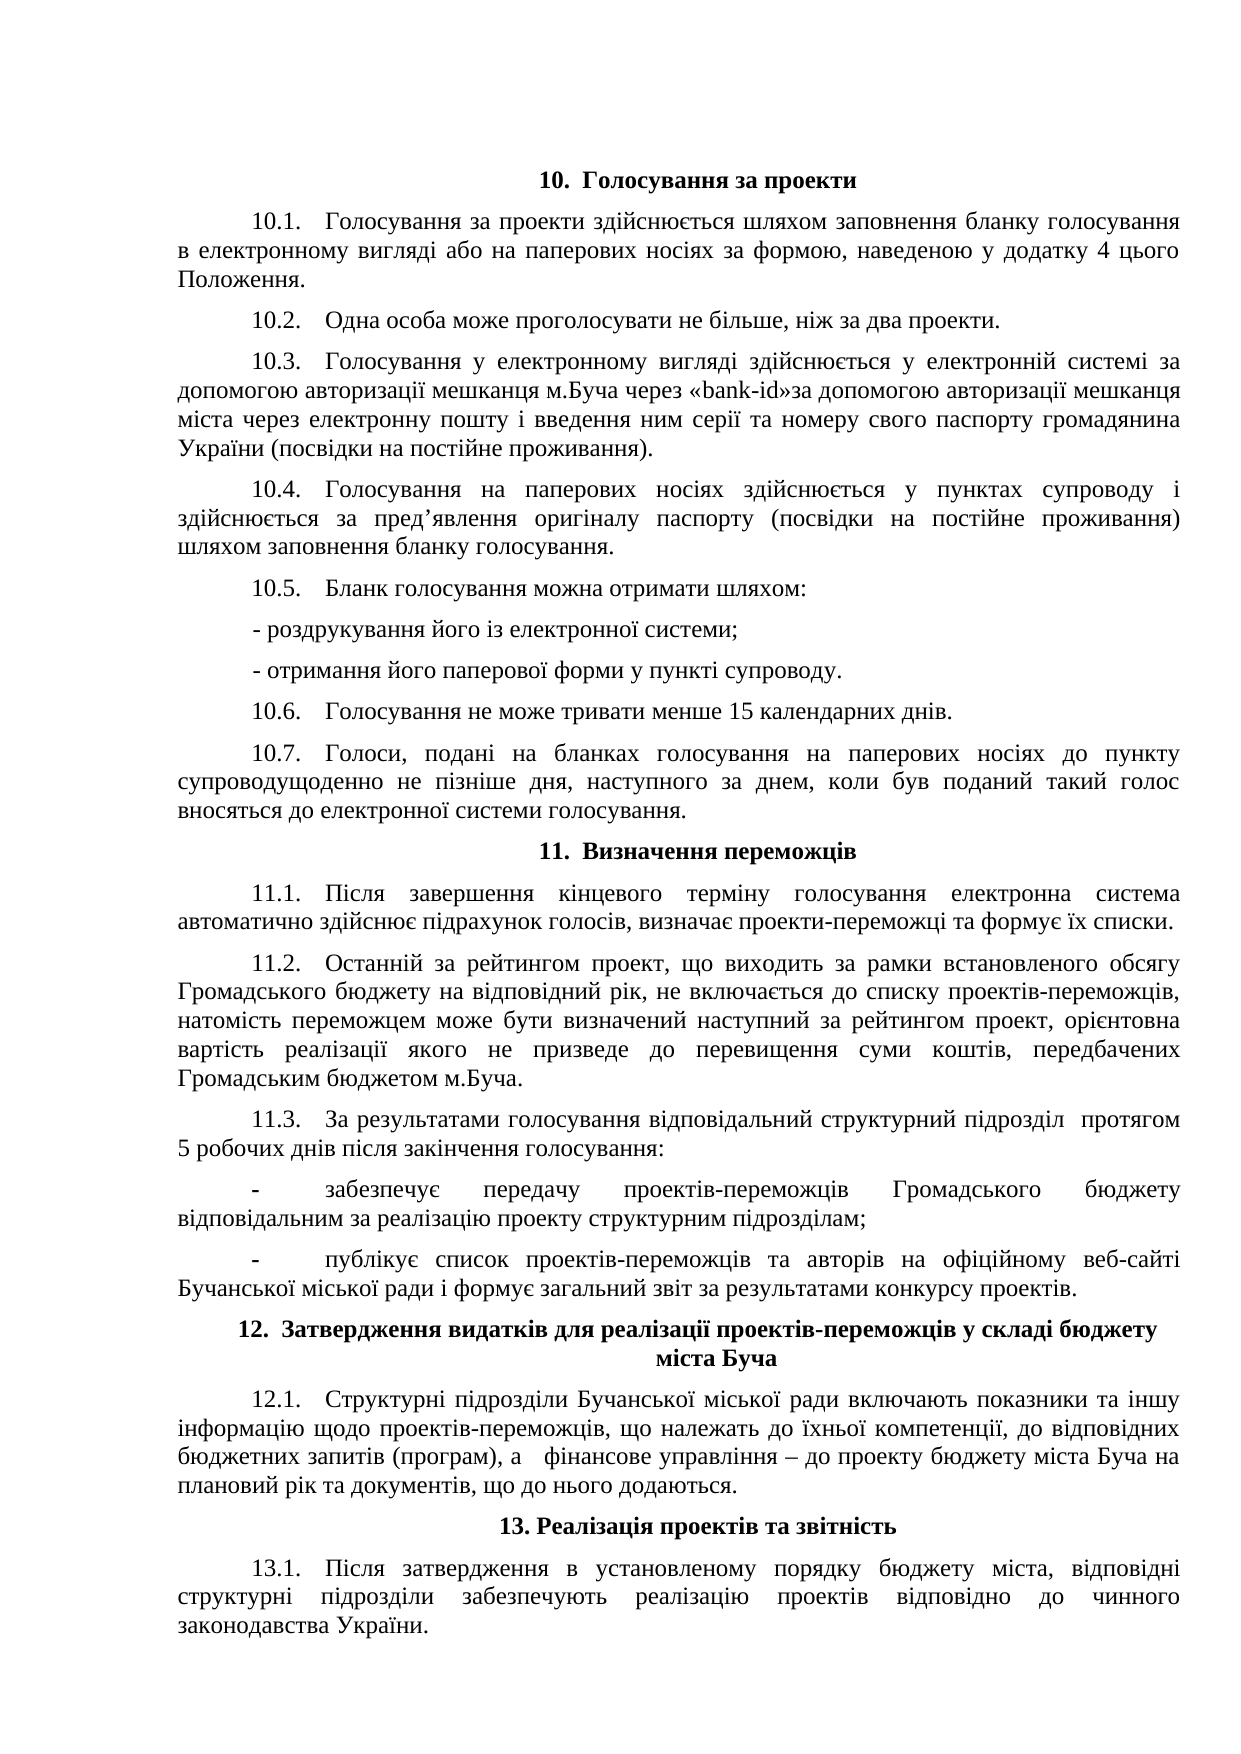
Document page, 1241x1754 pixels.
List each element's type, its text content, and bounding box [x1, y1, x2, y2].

list Голосування не може тривати менше 15 календарних днів. [177, 696, 1181, 725]
list публікує список проектів-переможців та авторів на офіційному веб-сайті Бучанської міської ради і формує загальний звіт за результатами конкурсу проектів. [177, 1244, 1181, 1301]
text - роздрукування його із електронної системи; [177, 614, 1181, 643]
subtitle Визначення переможців [214, 836, 1181, 865]
list Голосування на паперових носіях здійснюється у пунктах супроводу і здійснюється за пред’явлення оригіналу паспорту (посвідки на постійне проживання) шляхом заповнення бланку голосування. [177, 474, 1181, 560]
list Після завершення кінцевого терміну голосування електронна система автоматично здійснює підрахунок голосів, визначає проекти-переможці та формує їх списки. [177, 878, 1181, 935]
list Останній за рейтингом проект, що виходить за рамки встановленого обсягу Громадського бюджету на відповідний рік, не включається до списку проектів-переможців, натомість переможцем може бути визначений наступний за рейтингом проект, орієнтовна вартість реалізації якого не призведе до перевищення суми коштів, передбачених Громадським бюджетом м.Буча. [177, 948, 1181, 1091]
list Структурні підрозділи Бучанської міської ради включають показники та іншу інформацію щодо проектів-переможців, що належать до їхньої компетенції, до відповідних бюджетних запитів (програм), а фінансове управління – до проекту бюджету міста Буча на плановий рік та документів, що до нього додаються. [177, 1384, 1181, 1499]
list Голосування у електронному вигляді здійснюється у електронній системі за допомогою авторизації мешканця м.Буча через «bank-id»за допомогою авторизації мешканця міста через електронну пошту і введення ним серії та номеру свого паспорту громадянина України (посвідки на постійне проживання). [177, 346, 1181, 461]
list Голоси, подані на бланках голосування на паперових носіях до пункту супроводущоденно не пізніше дня, наступного за днем, коли був поданий такий голос вносяться до електронної системи голосування. [177, 738, 1181, 824]
subtitle Голосування за проекти [214, 165, 1181, 194]
list Після затвердження в установленому порядку бюджету міста, відповідні структурні підрозділи забезпечують реалізацію проектів відповідно до чинного законодавства України. [177, 1553, 1181, 1639]
list Одна особа може проголосувати не більше, ніж за два проекти. [177, 305, 1181, 334]
text - отримання його паперової форми у пункті супроводу. [177, 655, 1181, 684]
list Голосування за проекти здійснюється шляхом заповнення бланку голосування в електронному вигляді або на паперових носіях за формою, наведеною у додатку 4 цього Положення. [177, 206, 1181, 293]
list За результатами голосування відповідальний структурний підрозділ протягом 5 робочих днів після закінчення голосування: [177, 1104, 1181, 1161]
subtitle Затвердження видатків для реалізації проектів-переможців у складі бюджету міста Буча [214, 1314, 1181, 1371]
subtitle Реалізація проектів та звітність [214, 1511, 1181, 1540]
list забезпечує передачу проектів-переможців Громадського бюджету відповідальним за реалізацію проекту структурним підрозділам; [177, 1174, 1181, 1231]
list Бланк голосування можна отримати шляхом: [177, 573, 1181, 601]
